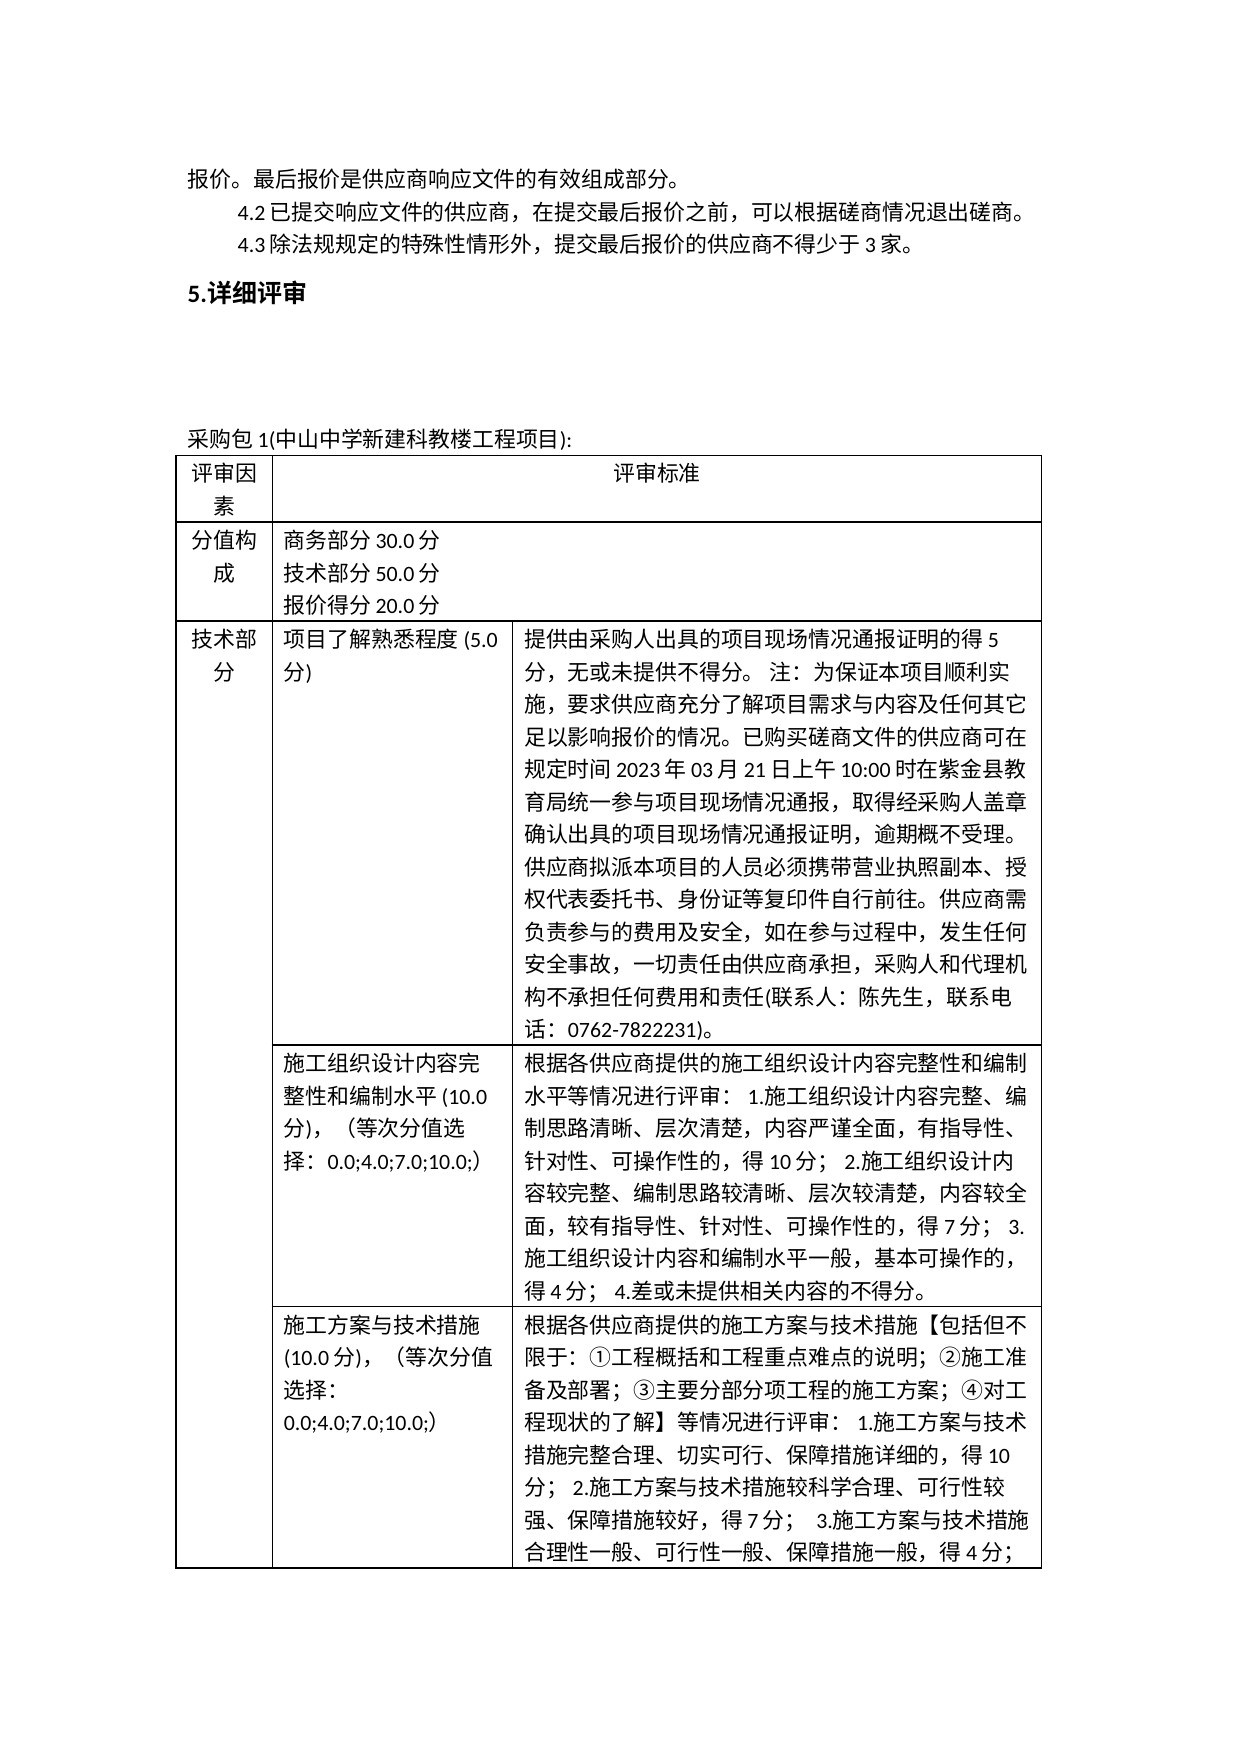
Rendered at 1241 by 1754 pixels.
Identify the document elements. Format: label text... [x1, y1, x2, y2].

text 4.3除法规规定的特殊性情形外，提交最后报价的供应商不得少于3家。 [187, 227, 1053, 259]
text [187, 162, 1053, 194]
table_cell 技术部分 [177, 622, 272, 1567]
table_cell 商务部分30.0分 技术部分50.0分 报价得分20.0分 [273, 523, 1041, 620]
table_cell 根据各供应商提供的施工组织设计内容完整性和编制水平等情况进行评审： 1.施工组织设计内容完整、编制思路清晰、层次清楚，内容严谨全面，有指导性、针对性、可操作性的，得10分； 2.施工组织设计内容较完整、编制思路较清晰、层次较清楚，内容较全面，较有指导性、针对性、可操作性的，得7分； 3.施工组织设计内容和编制水平一般，基本可操作的，得4分； 4.差或未提供相关内容的不得分。 [513, 1046, 1041, 1306]
text 采购包1(中山中学新建科教楼工程项目): [187, 422, 1053, 454]
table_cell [273, 1307, 512, 1567]
table_header 评审因素 [177, 456, 272, 521]
table_cell 分值构成 [177, 523, 272, 620]
table_cell 项目了解熟悉程度 (5.0分) [273, 622, 512, 1044]
text 5.详细评审 [187, 259, 1053, 324]
table_cell 施工组织设计内容完整性和编制水平 (10.0分)，（等次分值选择：0.0;4.0;7.0;10.0;） [273, 1046, 512, 1306]
text 4.2已提交响应文件的供应商，在提交最后报价之前，可以根据磋商情况退出磋商。 [187, 194, 1053, 227]
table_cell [513, 1307, 1041, 1567]
table_cell 提供由采购人出具的项目现场情况通报证明的得5分，无或未提供不得分。 注：为保证本项目顺利实施，要求供应商充分了解项目需求与内容及任何其它足以影响报价的情况。已购买磋商文件的供应商可在规定时间2023年03月21日上午10:00时在紫金县教育局统一参与项目现场情况通报，取得经采购人盖章确认出具的项目现场情况通报证明，逾期概不受理。供应商拟派本项目的人员必须携带营业执照副本、授权代表委托书、身份证等复印件自行前往。供应商需负责参与的费用及安全，如在参与过程中，发生任何安全事故，一切责任由供应商承担，采购人和代理机构不承担任何费用和责任(联系人：陈先生，联系电话：0762-7822231)。 [513, 622, 1041, 1044]
table_header 评审标准 [273, 456, 1041, 521]
